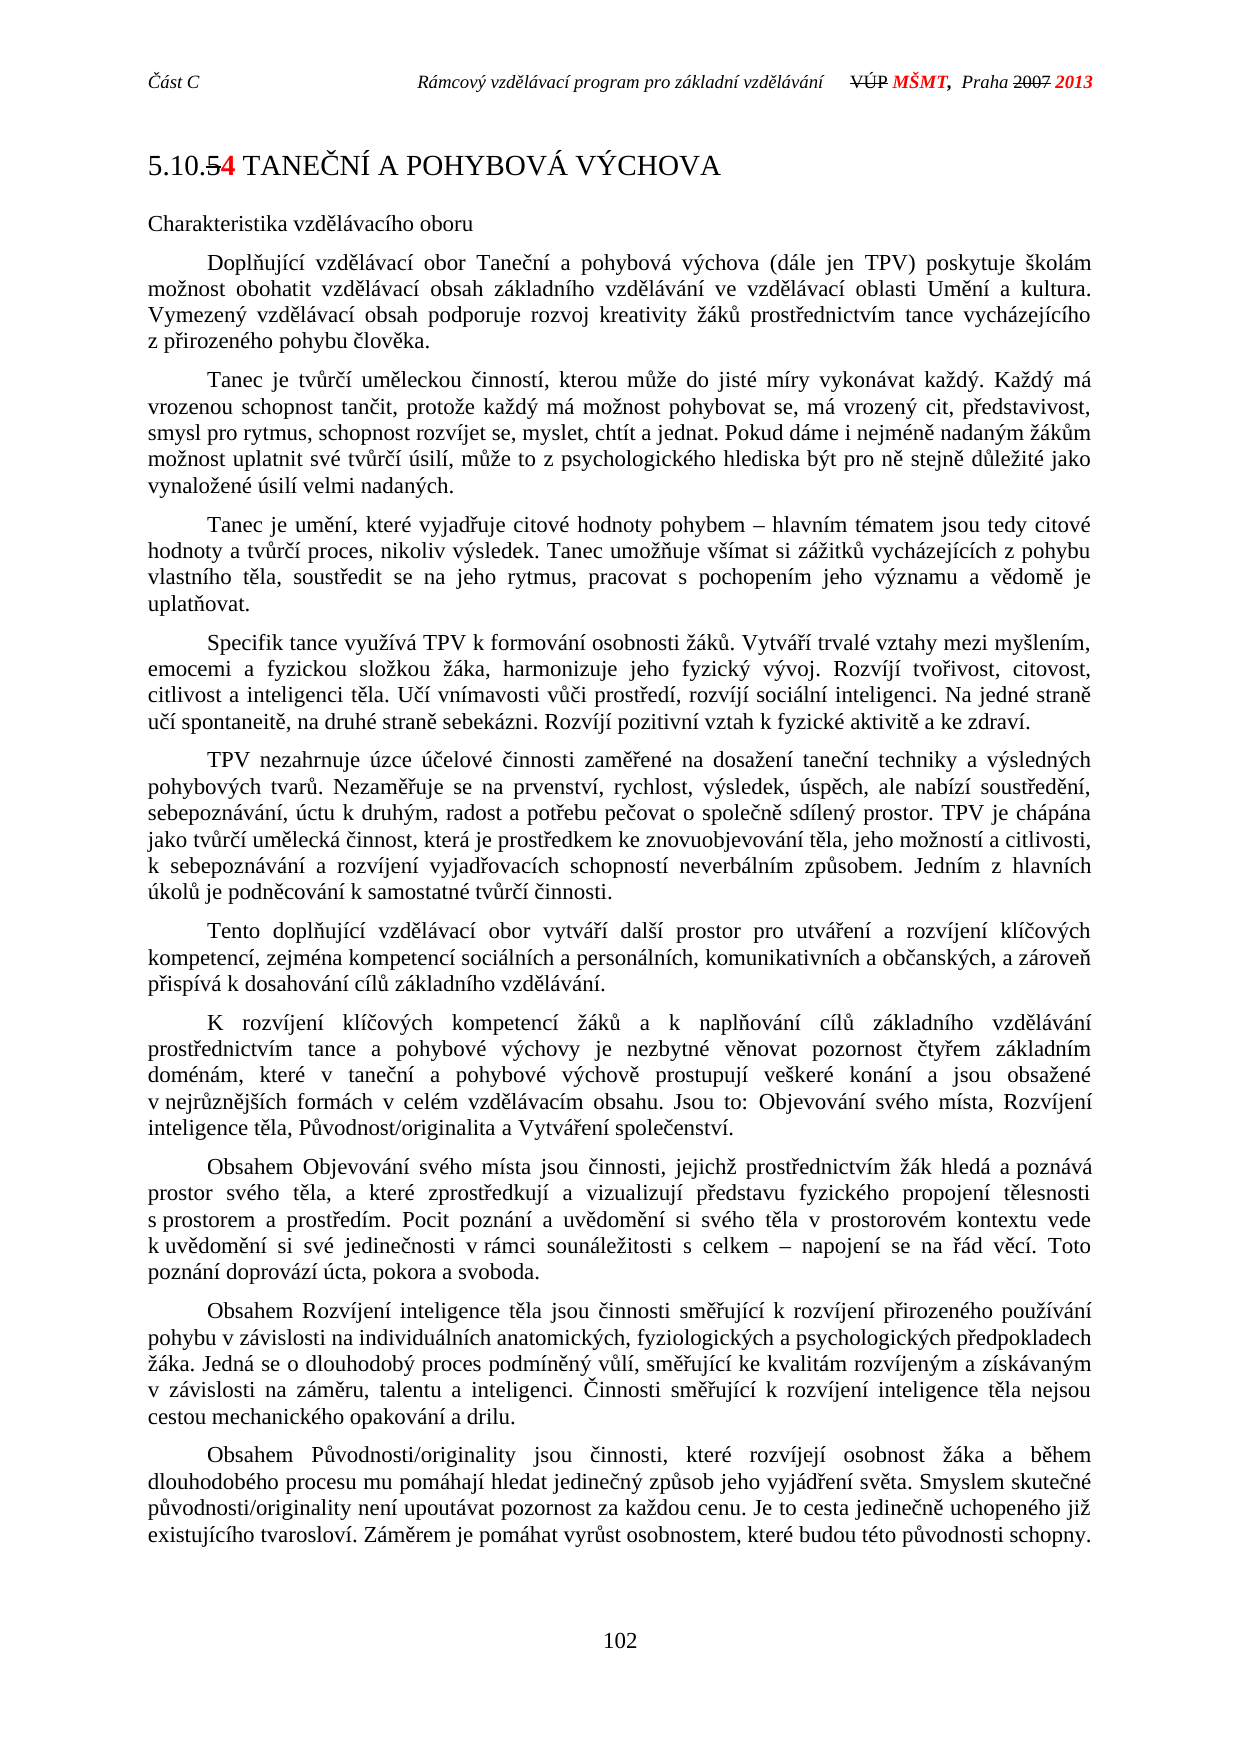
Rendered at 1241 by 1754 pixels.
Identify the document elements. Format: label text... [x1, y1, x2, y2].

text Obsahem Původnosti/originality jsou činnosti, které rozvíjejí osobnost žáka a během dlouhodobého procesu mu pomáhají hledat jedinečný způsob jeho vyjádření světa. Smyslem skutečné původnosti/originality není upoutávat pozornost za každou cenu. Je to cesta jedinečně uchopeného již existujícího tvarosloví. Záměrem je pomáhat vyrůst osobnostem, které budou této původnosti schopny. [148, 1442, 1092, 1547]
text Tento doplňující vzdělávací obor vytváří další prostor pro utváření a rozvíjení klíčových kompetencí, zejména kompetencí sociálních a personálních, komunikativních a občanských, a zároveň přispívá k dosahování cílů základního vzdělávání. [148, 917, 1092, 996]
text Tanec je umění, které vyjadřuje citové hodnoty pohybem – hlavním tématem jsou tedy citové hodnoty a tvůrčí proces, nikoliv výsledek. Tanec umožňuje všímat si zážitků vycházejících z pohybu vlastního těla, soustředit se na jeho rytmus, pracovat s pochopením jeho významu a vědomě je uplatňovat. [148, 511, 1092, 616]
text Charakteristika vzdělávacího oboru [148, 210, 1092, 236]
text Doplňující vzdělávací obor Taneční a pohybová výchova (dále jen TPV) poskytuje školám možnost obohatit vzdělávací obsah základního vzdělávání ve vzdělávací oblasti Umění a kultura. Vymezený vzdělávací obsah podporuje rozvoj kreativity žáků prostřednictvím tance vycházejícího z přirozeného pohybu člověka. [148, 248, 1092, 354]
text 5.10.54 TANEČNÍ A POHYBOVÁ VÝCHOVA [148, 148, 1092, 181]
text Tanec je tvůrčí uměleckou činností, kterou může do jisté míry vykonávat každý. Každý má vrozenou schopnost tančit, protože každý má možnost pohybovat se, má vrozený cit, představivost, smysl pro rytmus, schopnost rozvíjet se, myslet, chtít a jednat. Pokud dáme i nejméně nadaným žákům možnost uplatnit své tvůrčí úsilí, může to z psychologického hlediska být pro ně stejně důležité jako vynaložené úsilí velmi nadaných. [148, 366, 1092, 498]
text Specifik tance využívá TPV k formování osobnosti žáků. Vytváří trvalé vztahy mezi myšlením, emocemi a fyzickou složkou žáka, harmonizuje jeho fyzický vývoj. Rozvíjí tvořivost, citovost, citlivost a inteligenci těla. Učí vnímavosti vůči prostředí, rozvíjí sociální inteligenci. Na jedné straně učí spontaneitě, na druhé straně sebekázni. Rozvíjí pozitivní vztah k fyzické aktivitě a ke zdraví. [148, 629, 1092, 734]
text TPV nezahrnuje úzce účelové činnosti zaměřené na dosažení taneční techniky a výsledných pohybových tvarů. Nezaměřuje se na prvenství, rychlost, výsledek, úspěch, ale nabízí soustředění, sebepoznávání, úctu k druhým, radost a potřebu pečovat o společně sdílený prostor. TPV je chápána jako tvůrčí umělecká činnost, která je prostředkem ke znovuobjevování těla, jeho možností a citlivosti, k sebepoznávání a rozvíjení vyjadřovacích schopností neverbálním způsobem. Jedním z hlavních úkolů je podněcování k samostatné tvůrčí činnosti. [148, 747, 1092, 905]
text K rozvíjení klíčových kompetencí žáků a k naplňování cílů základního vzdělávání prostřednictvím tance a pohybové výchovy je nezbytné věnovat pozornost čtyřem základním doménám, které v taneční a pohybové výchově prostupují veškeré konání a jsou obsažené v nejrůznějších formách v celém vzdělávacím obsahu. Jsou to: Objevování svého místa, Rozvíjení inteligence těla, Původnost/originalita a Vytváření společenství. [148, 1009, 1092, 1141]
text Obsahem Objevování svého místa jsou činnosti, jejichž prostřednictvím žák hledá a poznává prostor svého těla, a které zprostředkují a vizualizují představu fyzického propojení tělesnosti s prostorem a prostředím. Pocit poznání a uvědomění si svého těla v prostorovém kontextu vede k uvědomění si své jedinečnosti v rámci sounáležitosti s celkem – napojení se na řád věcí. Toto poznání doprovází úcta, pokora a svoboda. [148, 1153, 1092, 1285]
text Obsahem Rozvíjení inteligence těla jsou činnosti směřující k rozvíjení přirozeného používání pohybu v závislosti na individuálních anatomických, fyziologických a psychologických předpokladech žáka. Jedná se o dlouhodobý proces podmíněný vůlí, směřující ke kvalitám rozvíjeným a získávaným v závislosti na záměru, talentu a inteligenci. Činnosti směřující k rozvíjení inteligence těla nejsou cestou mechanického opakování a drilu. [148, 1297, 1092, 1429]
